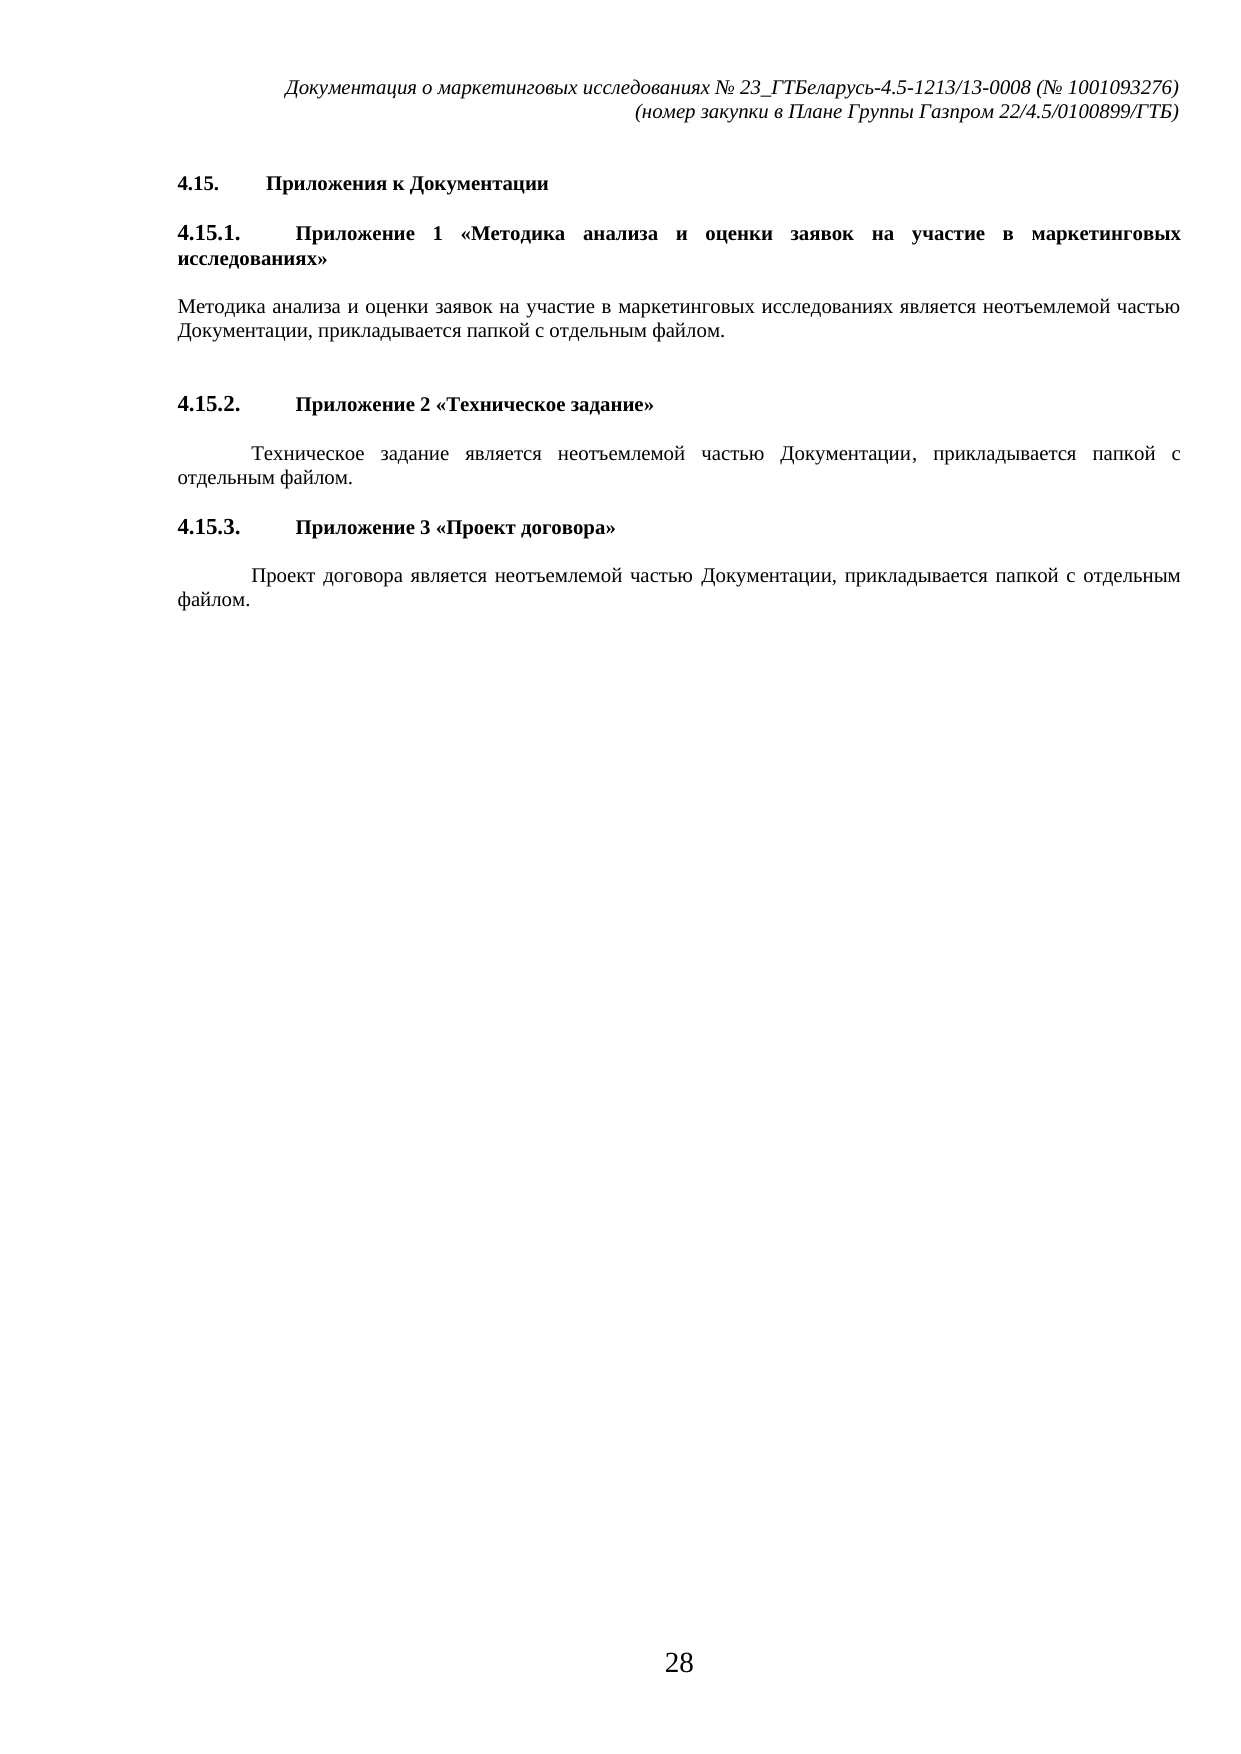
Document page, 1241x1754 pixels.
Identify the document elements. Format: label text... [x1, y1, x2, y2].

text Проект договора является неотъемлемой частью Документации, прикладывается папкой с отдельным файлом. [177, 563, 1181, 611]
list Приложение 1 «Методика анализа и оценки заявок на участие в маркетинговых исследованиях» [177, 219, 1181, 270]
list Приложение 2 «Техническое задание» [177, 390, 1181, 416]
list Приложение 3 «Проект договора» [177, 513, 1181, 539]
list Приложения к Документации [177, 171, 1181, 195]
text Техническое задание является неотъемлемой частью Документации, прикладывается папкой с отдельным файлом. [177, 441, 1181, 489]
text Методика анализа и оценки заявок на участие в маркетинговых исследованиях является неотъемлемой частью Документации, прикладывается папкой с отдельным файлом. [177, 294, 1181, 342]
